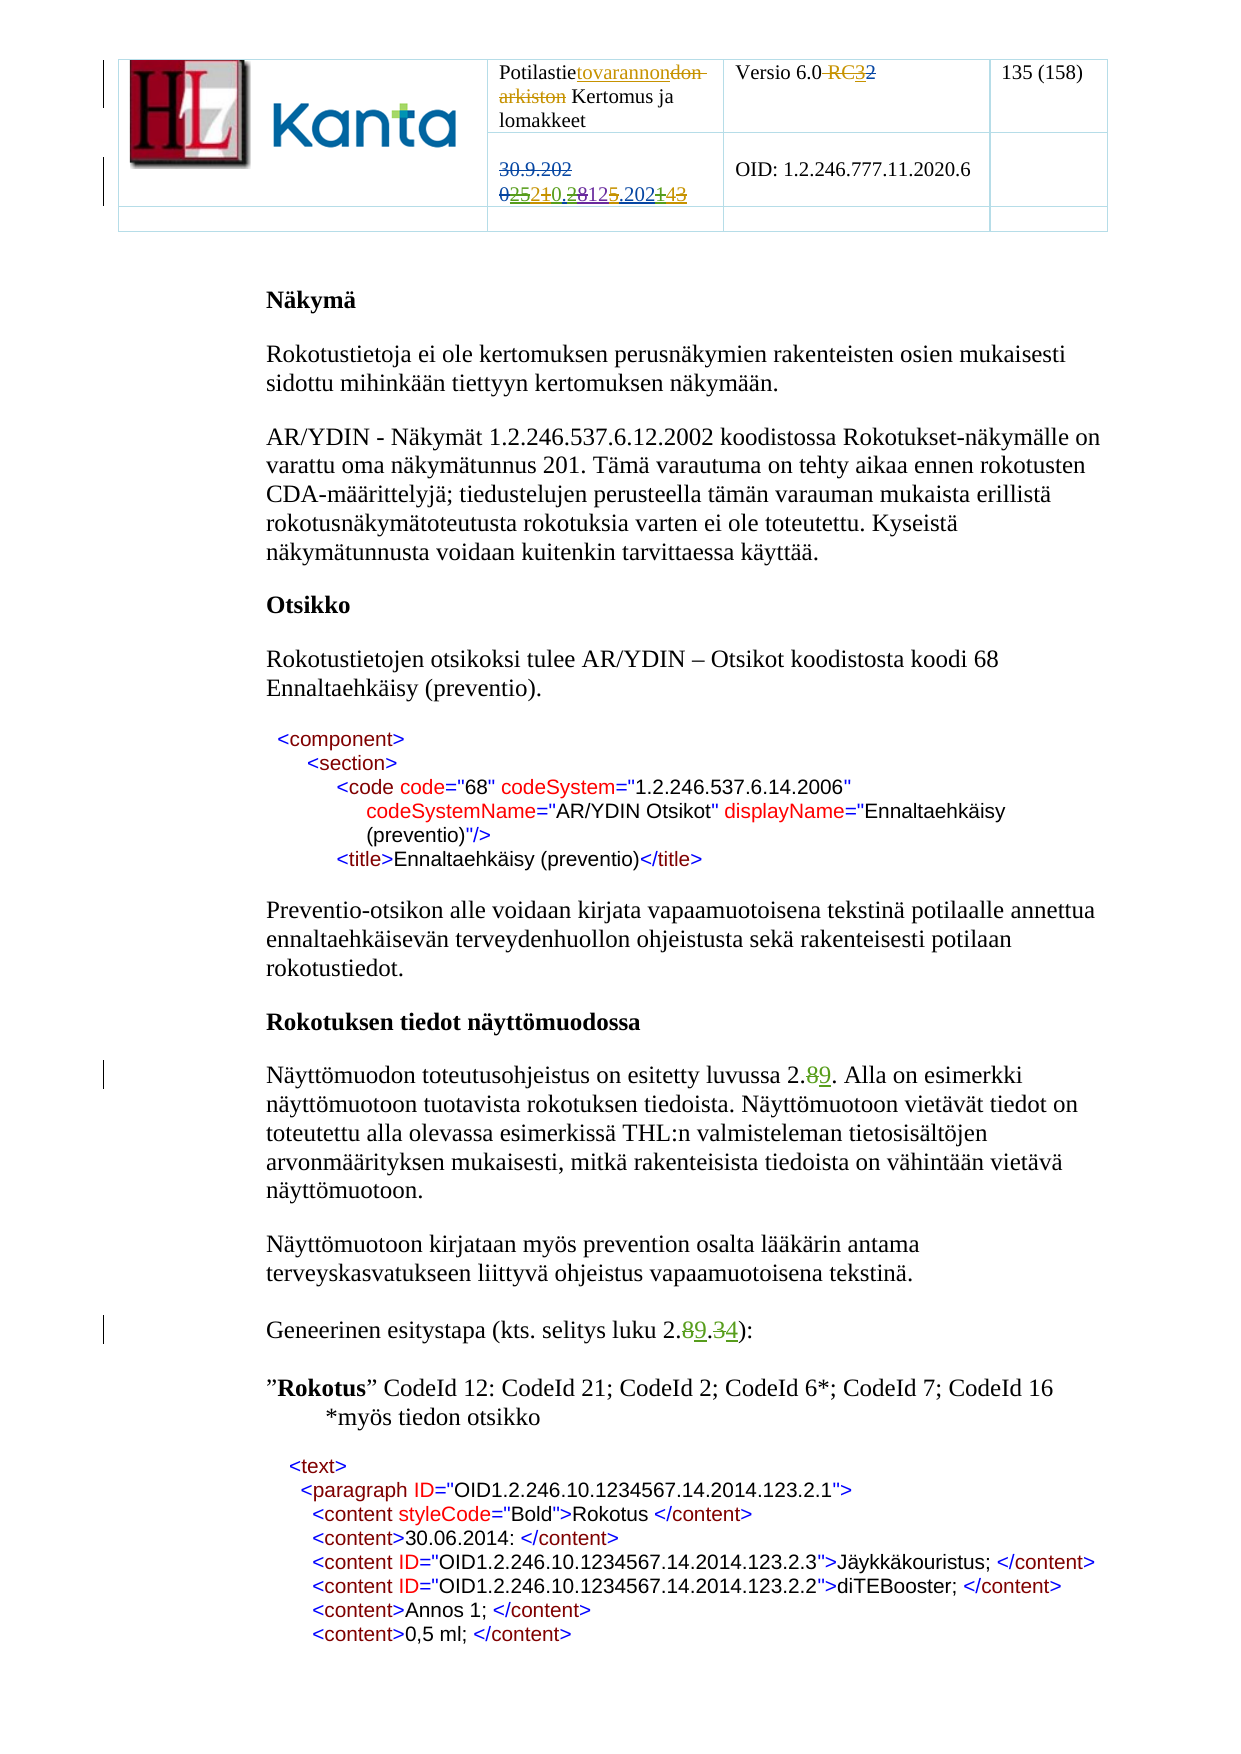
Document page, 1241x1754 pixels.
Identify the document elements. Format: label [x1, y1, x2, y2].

picture [264, 93, 467, 159]
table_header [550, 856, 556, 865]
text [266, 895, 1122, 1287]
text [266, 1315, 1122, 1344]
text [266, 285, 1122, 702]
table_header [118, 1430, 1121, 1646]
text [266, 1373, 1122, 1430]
picture [129, 60, 252, 169]
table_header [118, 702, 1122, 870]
